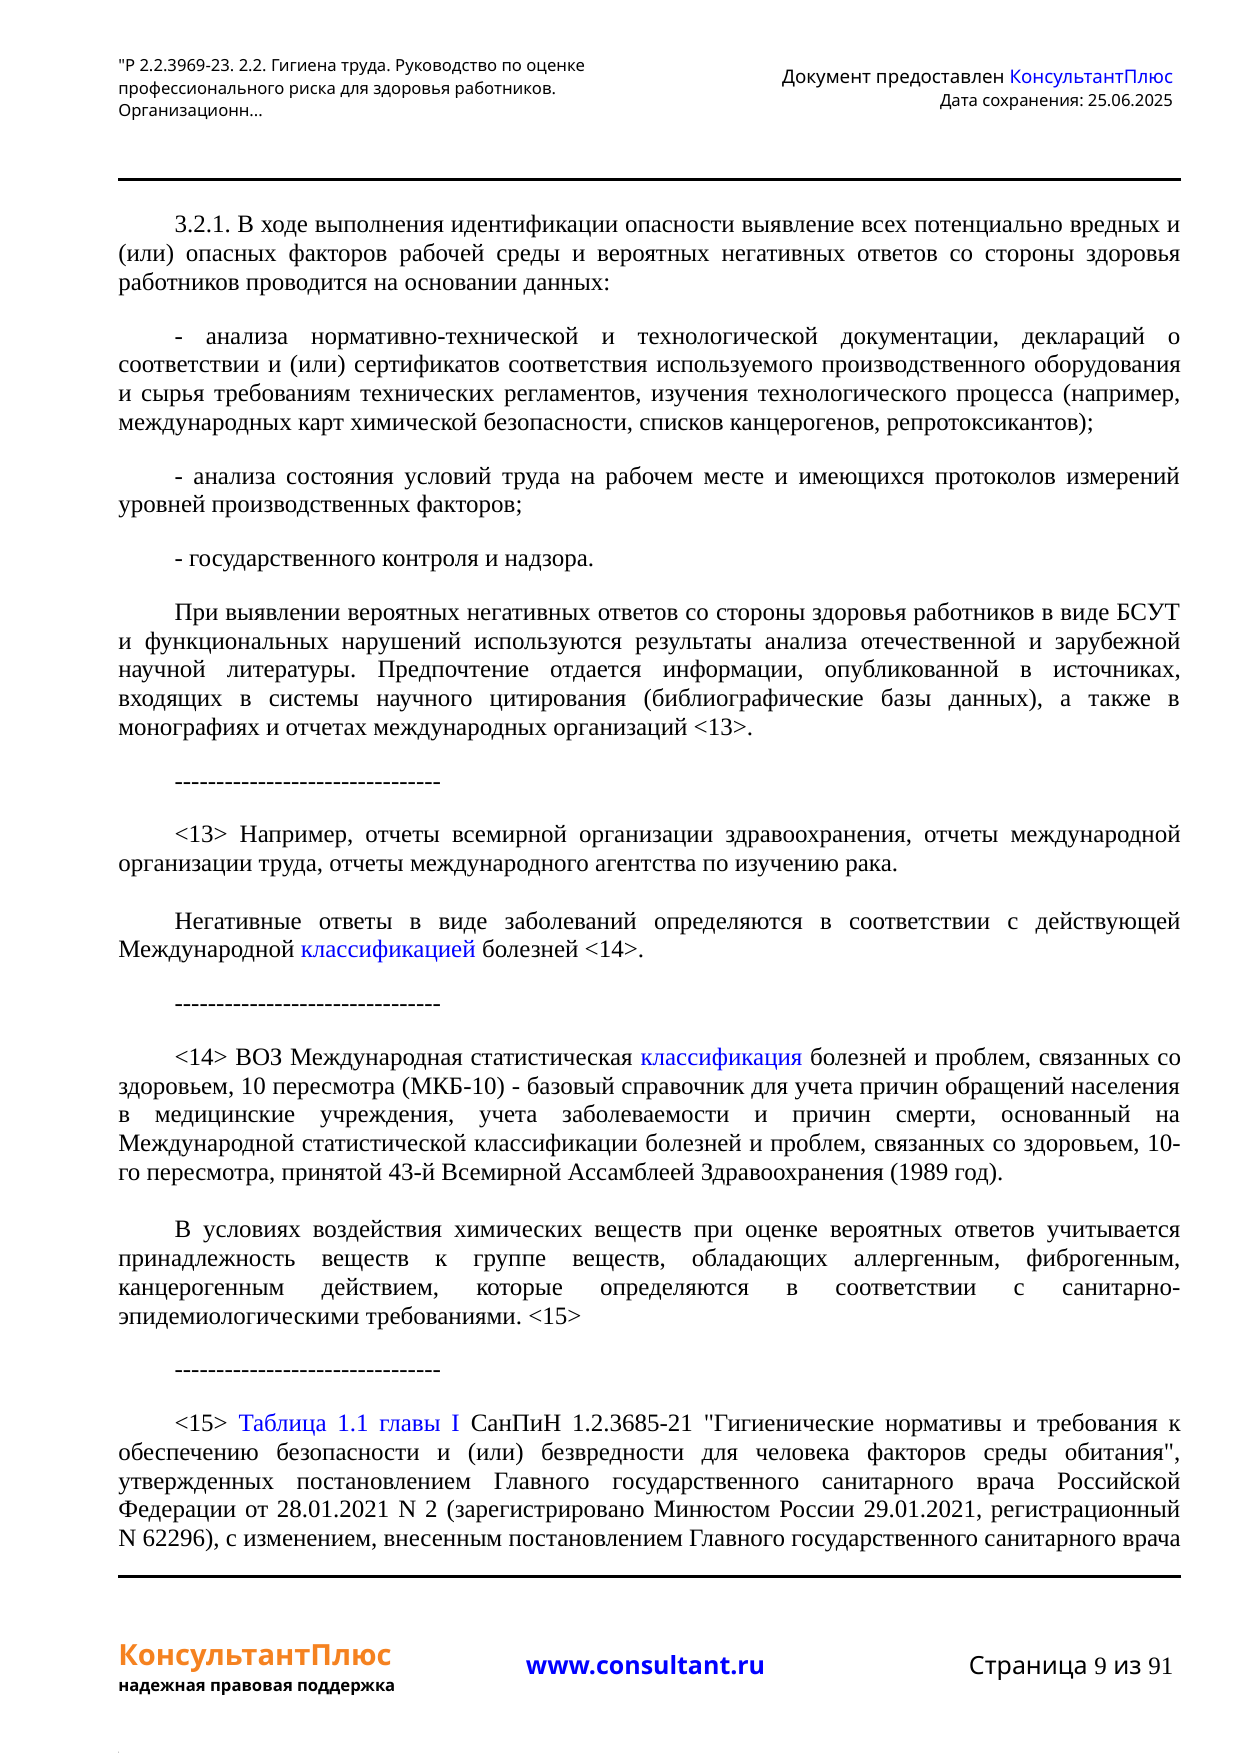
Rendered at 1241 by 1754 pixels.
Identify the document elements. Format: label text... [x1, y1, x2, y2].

text В условиях воздействия химических веществ при оценке вероятных ответов учитывается принадлежность веществ к группе веществ, обладающих аллергенным, фиброгенным, канцерогенным действием, которые определяются в соответствии с санитарно-эпидемиологическими требованиями. <15> [118, 1214, 1181, 1329]
text Негативные ответы в виде заболеваний определяются в соответствии с действующей Международной классификацией болезней <14>. [118, 906, 1181, 963]
text При выявлении вероятных негативных ответов со стороны здоровья работников в виде БСУТ и функциональных нарушений используются результаты анализа отечественной и зарубежной научной литературы. Предпочтение отдается информации, опубликованной в источниках, входящих в системы научного цитирования (библиографические базы данных), а также в монографиях и отчетах международных организаций <13>. [118, 597, 1181, 741]
text - анализа нормативно-технической и технологической документации, деклараций о соответствии и (или) сертификатов соответствия используемого производственного оборудования и сырья требованиям технических регламентов, изучения технологического процесса (например, международных карт химической безопасности, списков канцерогенов, репротоксикантов); [118, 321, 1181, 436]
text -------------------------------- [118, 766, 1181, 794]
text -------------------------------- [118, 988, 1181, 1017]
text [118, 1408, 1181, 1552]
text <14> ВОЗ Международная статистическая классификация болезней и проблем, связанных со здоровьем, 10 пересмотра (МКБ-10) - базовый справочник для учета причин обращений населения в медицинские учреждения, учета заболеваемости и причин смерти, основанный на Международной статистической классификации болезней и проблем, связанных со здоровьем, 10-го пересмотра, принятой 43-й Всемирной Ассамблеей Здравоохранения (1989 год). [118, 1042, 1181, 1186]
text <13> Например, отчеты всемирной организации здравоохранения, отчеты международной организации труда, отчеты международного агентства по изучению рака. [118, 819, 1181, 877]
text - анализа состояния условий труда на рабочем месте и имеющихся протоколов измерений уровней производственных факторов; [118, 461, 1181, 518]
text -------------------------------- [118, 1354, 1181, 1383]
text 3.2.1. В ходе выполнения идентификации опасности выявление всех потенциально вредных и (или) опасных факторов рабочей среды и вероятных негативных ответов со стороны здоровья работников проводится на основании данных: [118, 209, 1181, 296]
text - государственного контроля и надзора. [118, 543, 1181, 572]
